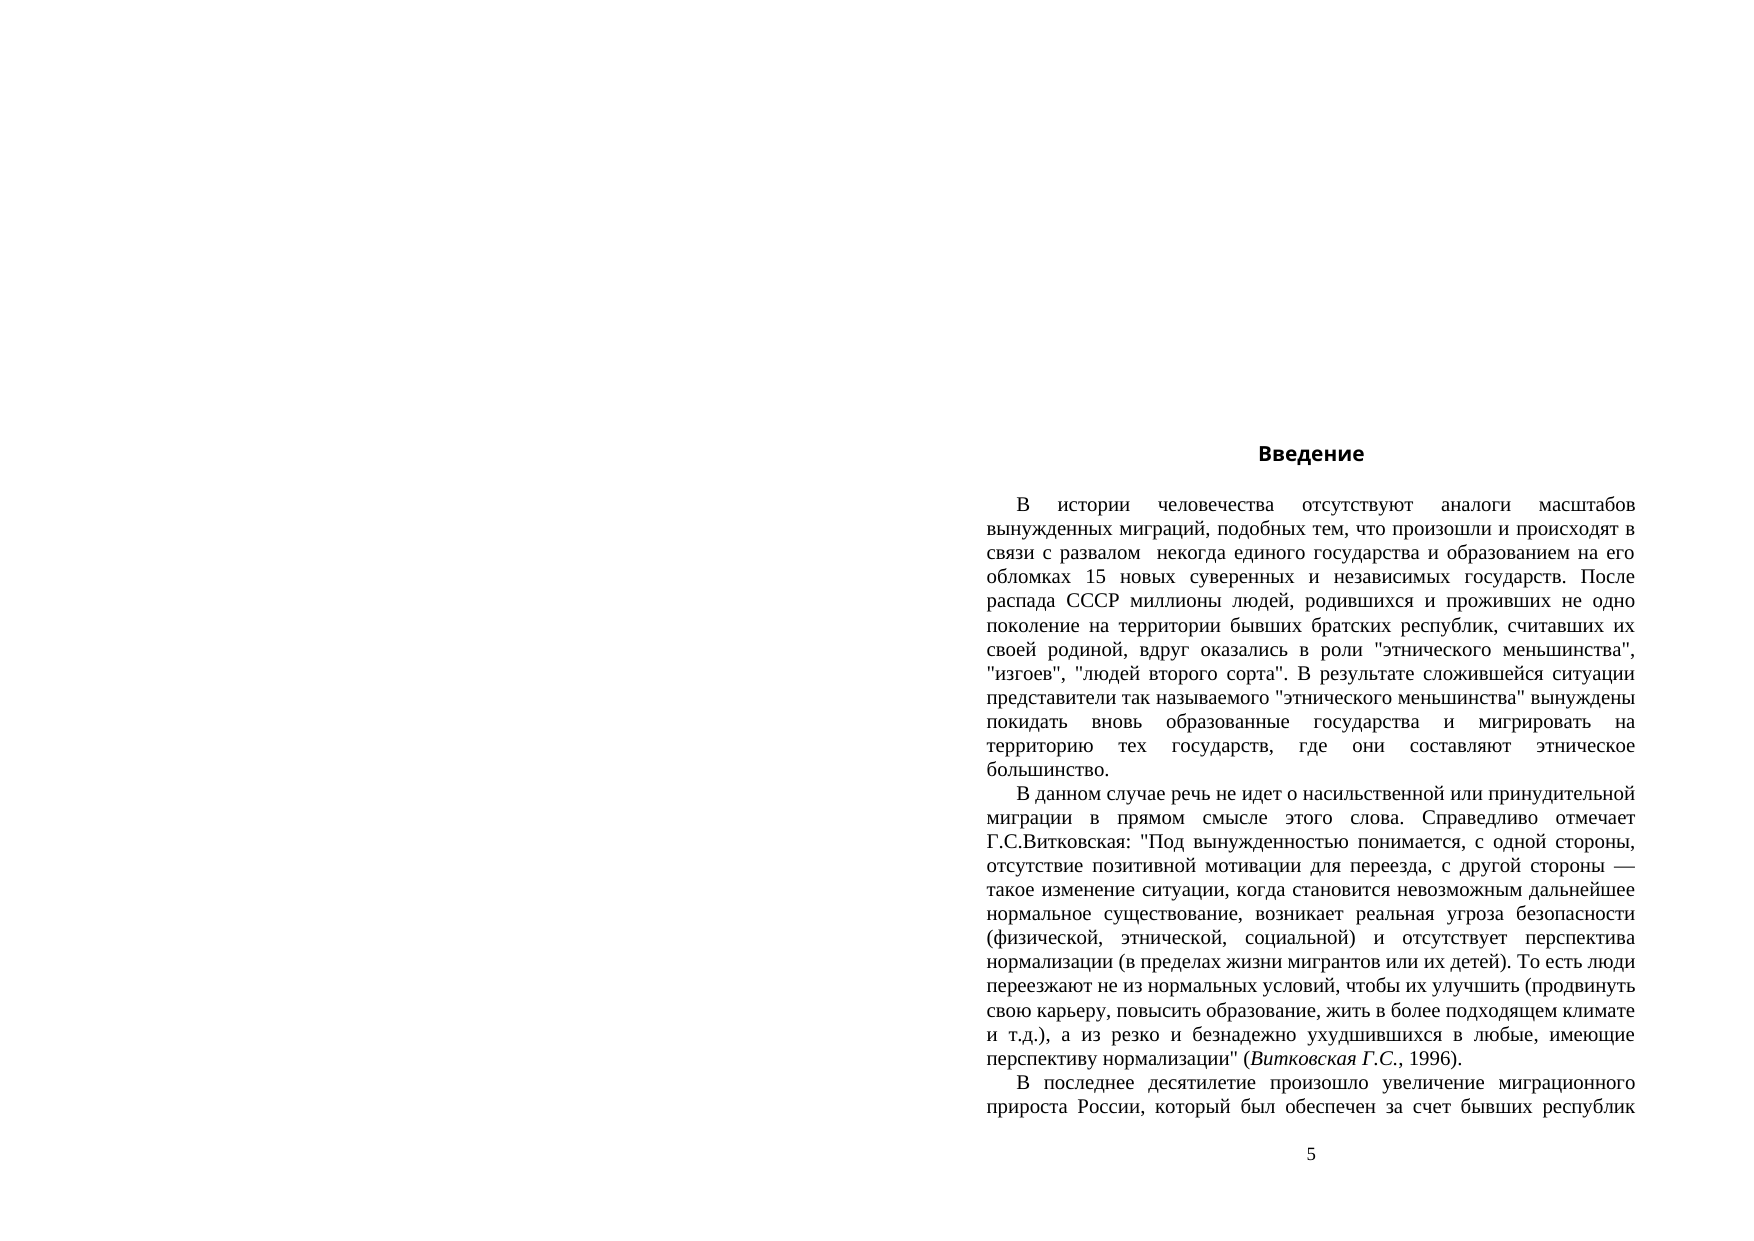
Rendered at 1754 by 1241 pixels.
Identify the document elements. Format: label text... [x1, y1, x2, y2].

subtitle Введение [986, 439, 1636, 467]
text В истории человечества отсутствуют аналоги масштабов вынужденных миграций, подобных тем, что произошли и происходят в связи с развалом некогда единого государства и образованием на его обломках 15 новых суверенных и независимых государств. После распада СССР миллионы людей, родившихся и проживших не одно поколение на территории бывших братских республик, считавших их своей родиной, вдруг оказались в роли "этнического меньшинства", "изгоев", "людей второго сорта". В результате сложившейся ситуации представители так называемого "этнического меньшинства" вынуждены покидать вновь образованные государства и мигрировать на территорию тех государств, где они составляют этническое большинство. [986, 492, 1636, 781]
text В данном случае речь не идет о насильственной или принудительной миграции в прямом смысле этого слова. Справедливо отмечает Г.С.Витковская: "Под вынужденностью понимается, с одной стороны, отсутствие позитивной мотивации для переезда, с другой стороны — такое изменение ситуации, когда становится невозможным дальнейшее нормальное существование, возникает реальная угроза безопасности (физической, этнической, социальной) и отсутствует перспектива нормализации (в пределах жизни мигрантов или их детей). То есть люди переезжают не из нормальных условий, чтобы их улучшить (продвинуть свою карьеру, повысить образование, жить в более подходящем климате и т.д.), а из резко и безнадежно ухудшившихся в любые, имеющие перспективу нормализации" (Витковская Г.С., 1996). [986, 781, 1636, 1070]
